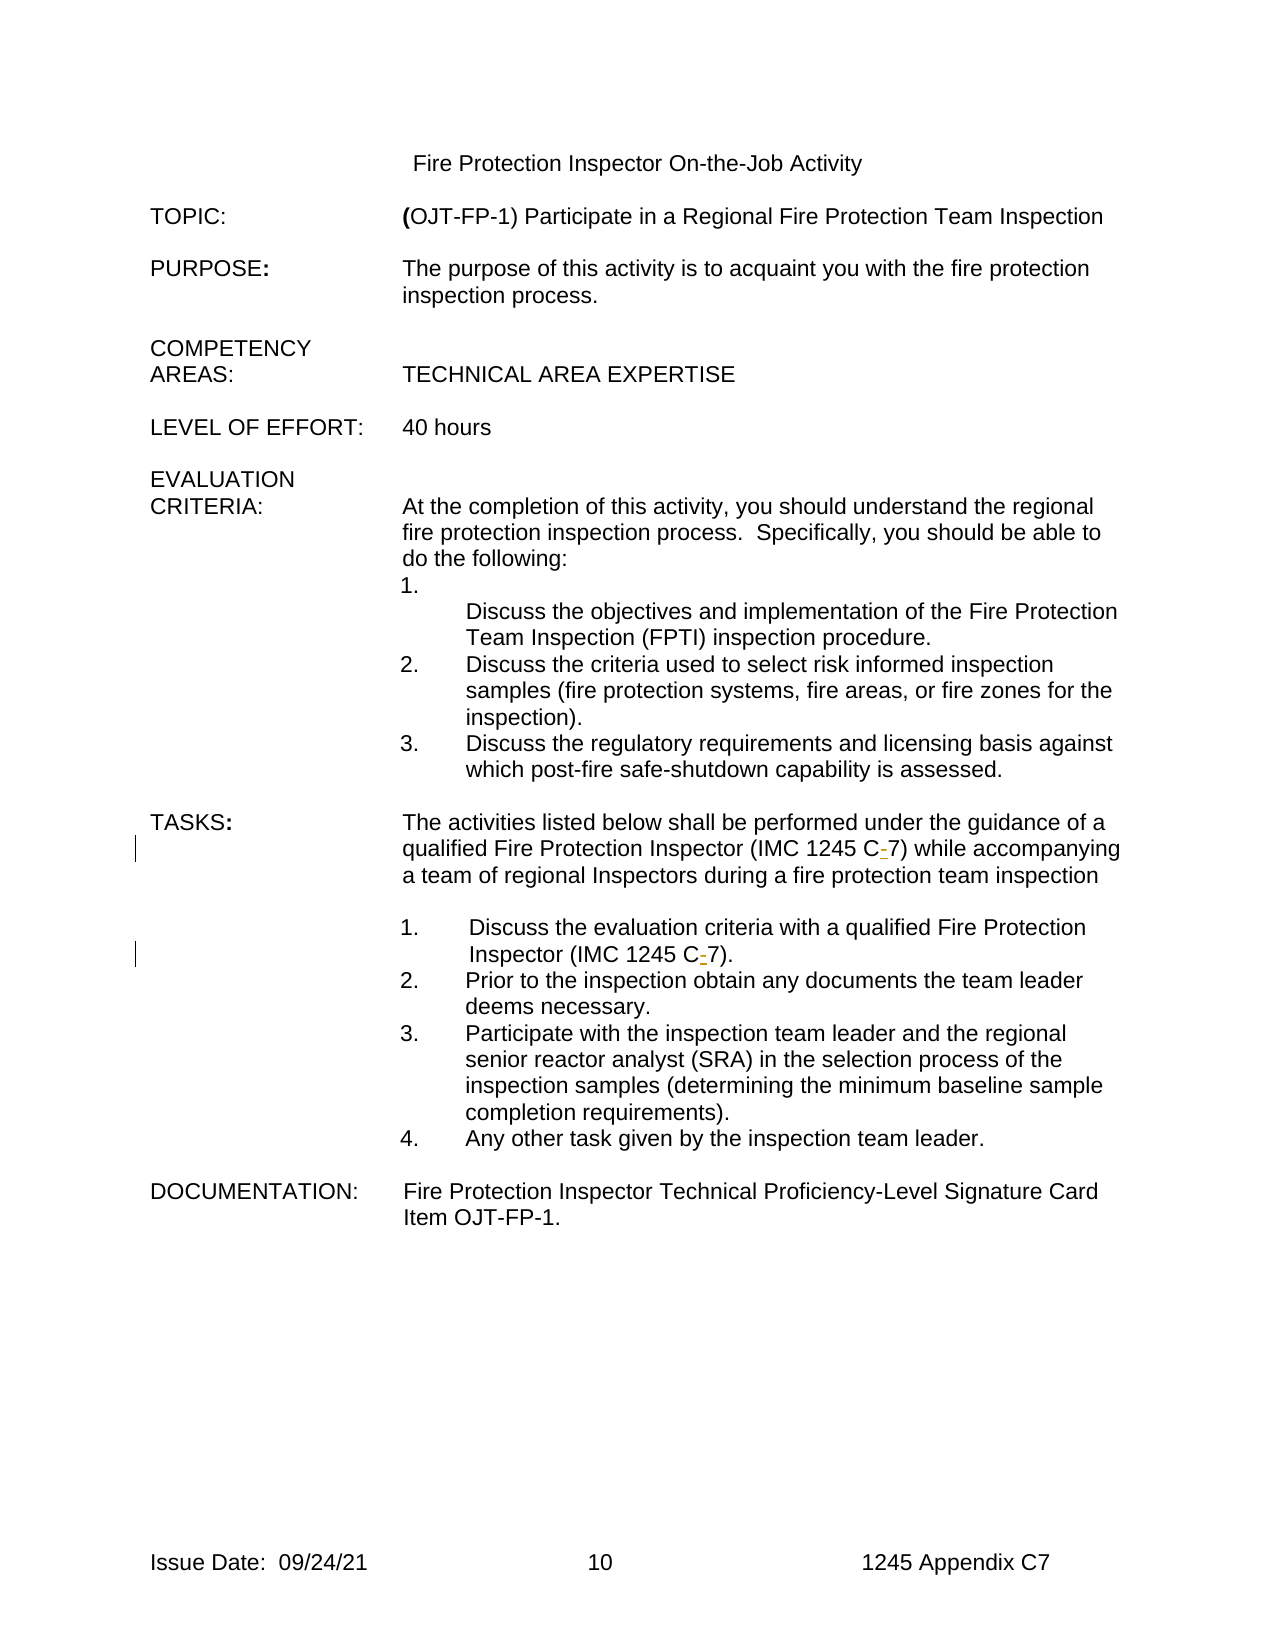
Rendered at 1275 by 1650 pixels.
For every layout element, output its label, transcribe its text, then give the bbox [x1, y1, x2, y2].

list Prior to the inspection obtain any documents the team leader deems necessary. [400, 967, 1125, 1020]
list Discuss the regulatory requirements and licensing basis against which post-fire safe-shutdown capability is assessed. [400, 730, 1125, 782]
text LEVEL OF EFFORT: 40 hours [150, 413, 1125, 440]
text TASKS: The activities listed below shall be performed under the guidance of a qualified Fire Protection Inspector (IMC 1245 C7) while accompanying a team of regional Inspectors during a fire protection team inspection [150, 809, 1125, 888]
list Discuss the criteria used to select risk informed inspection samples (fire protection systems, fire areas, or fire zones for the inspection). [400, 651, 1125, 730]
list Participate with the inspection team leader and the regional senior reactor analyst (SRA) in the selection process of the inspection samples (determining the minimum baseline sample completion requirements). [400, 1020, 1125, 1125]
text Fire Protection Inspector On-the-Job Activity [150, 150, 1125, 176]
text PURPOSE: The purpose of this activity is to acquaint you with the fire protection inspection process. [150, 255, 1125, 308]
text EVALUATION [150, 466, 1125, 493]
list Discuss the evaluation criteria with a qualified Fire Protection Inspector (IMC 1245 C7). [400, 914, 1125, 967]
text CRITERIA: At the completion of this activity, you should understand the regional fire protection inspection process. Specifically, you should be able to do the following: [150, 493, 1125, 572]
text DOCUMENTATION: Fire Protection Inspector Technical Proficiency-Level Signature Card Item OJT-FP-1. [150, 1178, 1125, 1257]
text COMPETENCY [150, 334, 1125, 361]
text Discuss the objectives and implementation of the Fire Protection Team Inspection (FPTI) inspection procedure. [466, 598, 1125, 651]
text AREAS: TECHNICAL AREA EXPERTISE [150, 361, 1125, 387]
list Any other task given by the inspection team leader. [400, 1125, 1125, 1151]
text TOPIC: (OJT-FP-1) Participate in a Regional Fire Protection Team Inspection [150, 203, 1125, 229]
